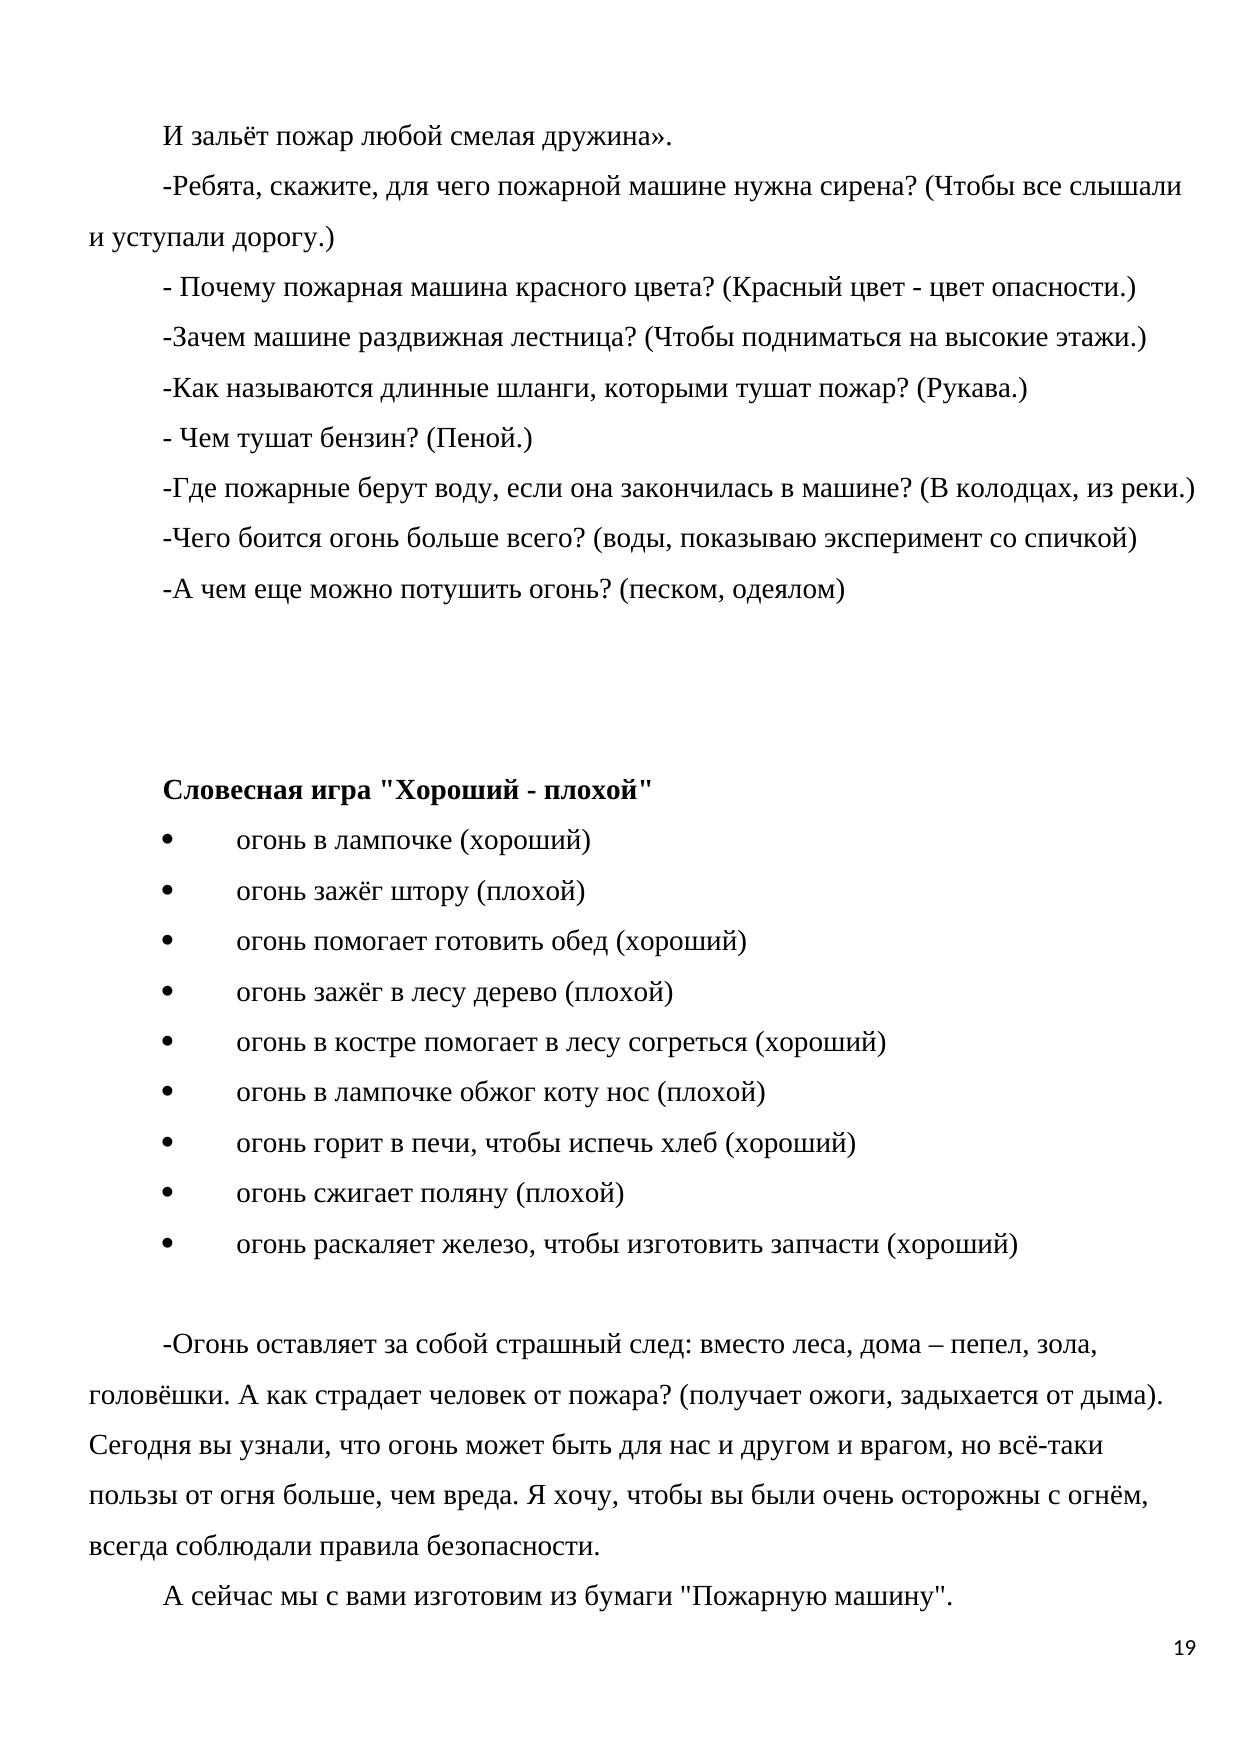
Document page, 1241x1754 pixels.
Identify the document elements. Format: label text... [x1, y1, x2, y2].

list огонь зажёг в лесу дерево (плохой) [89, 974, 1196, 1007]
text Словесная игра "Хороший - плохой" [89, 772, 1196, 806]
text - Почему пожарная машина красного цвета? (Красный цвет - цвет опасности.) [89, 269, 1196, 303]
text -Ребята, скажите, для чего пожарной машине нужна сирена? (Чтобы все слышали и уступали дорогу.) [89, 168, 1196, 252]
text И зальёт пожар любой смелая дружина». [89, 118, 1196, 152]
list огонь зажёг штору (плохой) [89, 873, 1196, 907]
list огонь в лампочке (хороший) [89, 822, 1196, 856]
list огонь в лампочке обжог коту нос (плохой) [89, 1074, 1196, 1108]
list огонь в костре помогает в лесу согреться (хороший) [89, 1024, 1196, 1058]
text -Чего боится огонь больше всего? (воды, показываю эксперимент со спичкой) [89, 521, 1196, 554]
text -Зачем машине раздвижная лестница? (Чтобы подниматься на высокие этажи.) [89, 319, 1196, 353]
text -Где пожарные берут воду, если она закончилась в машине? (В колодцах, из реки.) [89, 470, 1196, 504]
list огонь помогает готовить обед (хороший) [89, 923, 1196, 957]
list огонь горит в печи, чтобы испечь хлеб (хороший) [89, 1125, 1196, 1159]
text -А чем еще можно потушить огонь? (песком, одеялом) [89, 571, 1196, 604]
list огонь сжигает поляну (плохой) [89, 1175, 1196, 1209]
text А сейчас мы с вами изготовим из бумаги "Пожарную машину". [89, 1578, 1196, 1612]
list огонь раскаляет железо, чтобы изготовить запчасти (хороший) [89, 1226, 1196, 1259]
text -Как называются длинные шланги, которыми тушат пожар? (Рукава.) [89, 370, 1196, 403]
text -Огонь оставляет за собой страшный след: вместо леса, дома – пепел, зола, головёшки. А как страдает человек от пожара? (получает ожоги, задыхается от дыма). Сегодня вы узнали, что огонь может быть для нас и другом и врагом, но всё-таки пользы от огня больше, чем вреда. Я хочу, чтобы вы были очень осторожны с огнём, всегда соблюдали правила безопасности. [89, 1327, 1196, 1561]
text - Чем тушат бензин? (Пеной.) [89, 420, 1196, 453]
